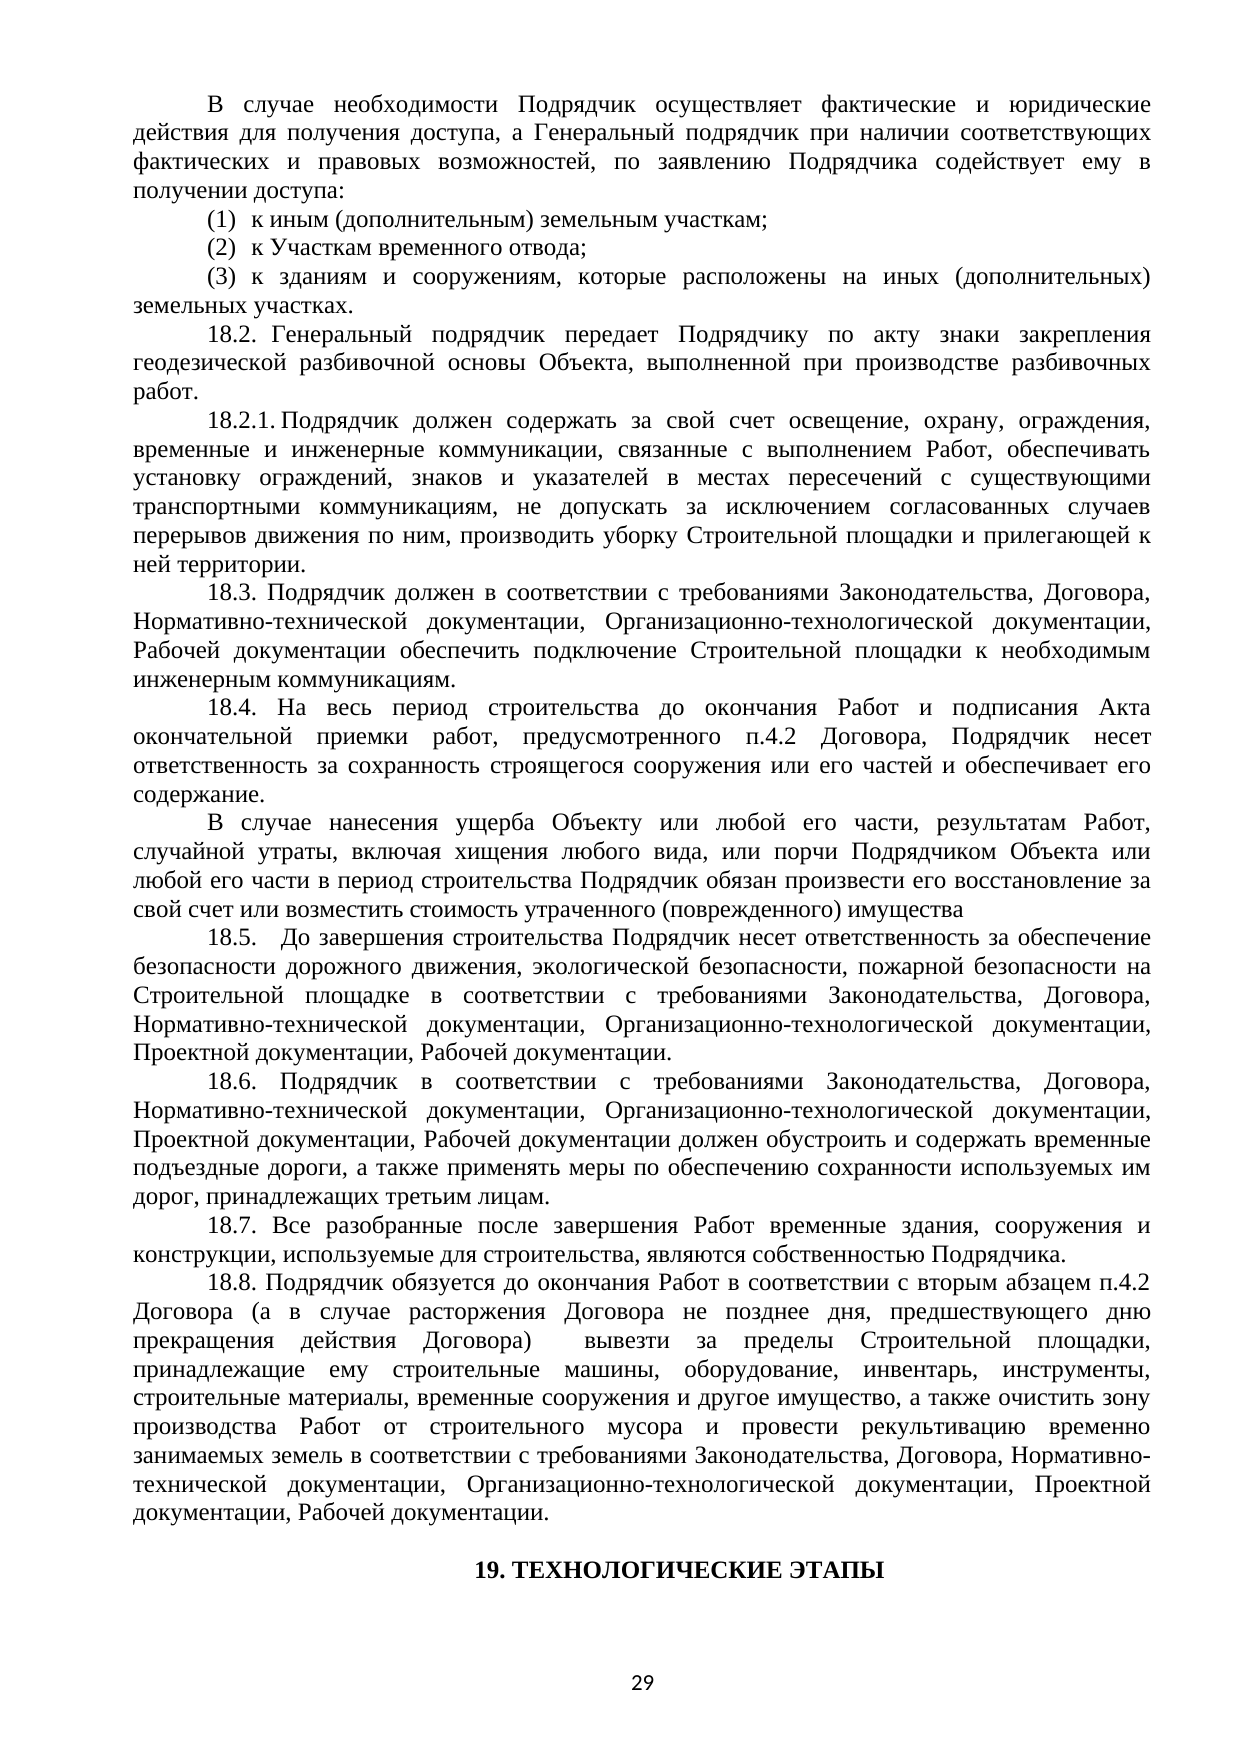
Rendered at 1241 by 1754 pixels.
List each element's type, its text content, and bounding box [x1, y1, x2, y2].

text 18.2. Генеральный подрядчик передает Подрядчику по акту знаки закрепления геодезической разбивочной основы Объекта, выполненной при производстве разбивочных работ. [133, 319, 1152, 405]
text (3) к зданиям и сооружениям, которые расположены на иных (дополнительных) земельных участках. [133, 261, 1152, 319]
text (2) к Участкам временного отвода; [133, 232, 1152, 261]
text 18.7. Все разобранные после завершения Работ временные здания, сооружения и конструкции, используемые для строительства, являются собственностью Подрядчика. [133, 1210, 1152, 1267]
text 18.5. До завершения строительства Подрядчик несет ответственность за обеспечение безопасности дорожного движения, экологической безопасности, пожарной безопасности на Строительной площадке в соответствии с требованиями Законодательства, Договора, Нормативно-технической документации, Организационно-технологической документации, Проектной документации, Рабочей документации. [133, 922, 1152, 1066]
text 18.8. Подрядчик обязуется до окончания Работ в соответствии с вторым абзацем п.4.2 Договора (а в случае расторжения Договора не позднее дня, предшествующего дню прекращения действия Договора) вывезти за пределы Строительной площадки, принадлежащие ему строительные машины, оборудование, инвентарь, инструменты, строительные материалы, временные сооружения и другое имущество, а также очистить зону производства Работ от строительного мусора и провести рекультивацию временно занимаемых земель в соответствии с требованиями Законодательства, Договора, Нормативно-технической документации, Организационно-технологической документации, Проектной документации, Рабочей документации. [133, 1267, 1152, 1526]
text 18.6. Подрядчик в соответствии с требованиями Законодательства, Договора, Нормативно-технической документации, Организационно-технологической документации, Проектной документации, Рабочей документации должен обустроить и содержать временные подъездные дороги, а также применять меры по обеспечению сохранности используемых им дорог, принадлежащих третьим лицам. [133, 1066, 1152, 1210]
text В случае необходимости Подрядчик осуществляет фактические и юридические действия для получения доступа, а Генеральный подрядчик при наличии соответствующих фактических и правовых возможностей, по заявлению Подрядчика содействует ему в получении доступа: [133, 89, 1152, 204]
text 19. ТЕХНОЛОГИЧЕСКИЕ ЭТАПЫ [133, 1555, 1152, 1584]
text 18.4. На весь период строительства до окончания Работ и подписания Акта окончательной приемки работ, предусмотренного п.4.2 Договора, Подрядчик несет ответственность за сохранность строящегося сооружения или его частей и обеспечивает его содержание. [133, 692, 1152, 807]
text В случае нанесения ущерба Объекту или любой его части, результатам Работ, случайной утраты, включая хищения любого вида, или порчи Подрядчиком Объекта или любой его части в период строительства Подрядчик обязан произвести его восстановление за свой счет или возместить стоимость утраченного (поврежденного) имущества [133, 807, 1152, 922]
text 18.3. Подрядчик должен в соответствии с требованиями Законодательства, Договора, Нормативно-технической документации, Организационно-технологической документации, Рабочей документации обеспечить подключение Строительной площадки к необходимым инженерным коммуникациям. [133, 577, 1152, 692]
text (1) к иным (дополнительным) земельным участкам; [133, 204, 1152, 232]
text 18.2.1. Подрядчик должен содержать за свой счет освещение, охрану, ограждения, временные и инженерные коммуникации, связанные с выполнением Работ, обеспечивать установку ограждений, знаков и указателей в местах пересечений с существующими транспортными коммуникациям, не допускать за исключением согласованных случаев перерывов движения по ним, производить уборку Строительной площадки и прилегающей к ней территории. [133, 405, 1152, 577]
